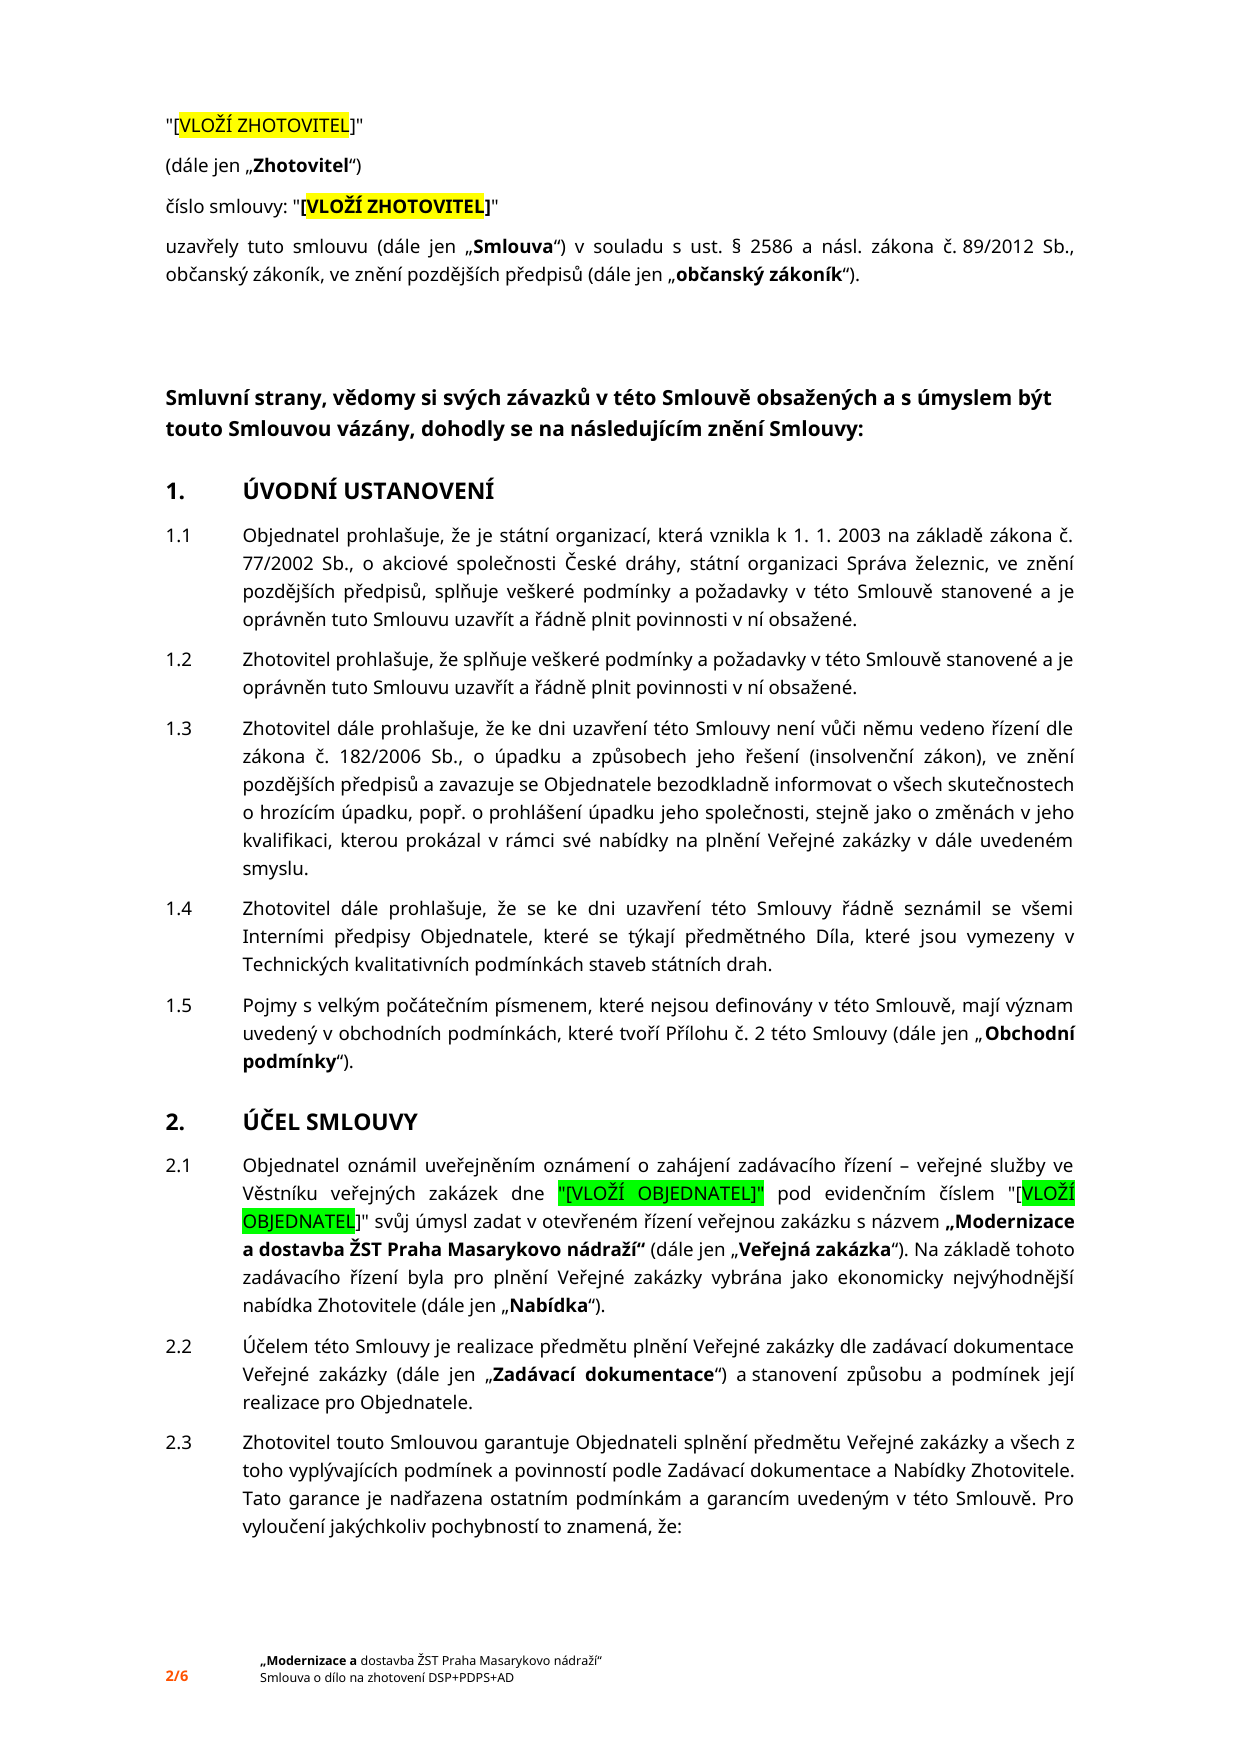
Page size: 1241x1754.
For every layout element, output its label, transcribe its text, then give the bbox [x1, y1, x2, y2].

text Pojmy s velkým počátečním písmenem, které nejsou definovány v této Smlouvě, mají význam uvedený v obchodních podmínkách, které tvoří Přílohu č. 2 této Smlouvy (dále jen „Obchodní podmínky“). [165, 992, 1075, 1074]
text číslo smlouvy: "[VLOŽÍ ZHOTOVITEL]" [484, 193, 1075, 219]
text Zhotovitel dále prohlašuje, že se ke dni uzavření této Smlouvy řádně seznámil se všemi Interními předpisy Objednatele, které se týkají předmětného Díla, které jsou vymezeny v Technických kvalitativních podmínkách staveb státních drah. [165, 896, 1075, 977]
text Zhotovitel prohlašuje, že splňuje veškeré podmínky a požadavky v této Smlouvě stanovené a je oprávněn tuto Smlouvu uzavřít a řádně plnit povinnosti v ní obsažené. [165, 646, 1075, 700]
text "[VLOŽÍ ZHOTOVITEL]" [349, 112, 1075, 138]
text ÚVODNÍ USTANOVENÍ [165, 475, 1075, 506]
text uzavřely tuto smlouvu (dále jen „Smlouva“) v souladu s ust. § 2586 a násl. zákona č. 89/2012 Sb., občanský zákoník, ve znění pozdějších předpisů (dále jen „občanský zákoník“). [165, 234, 1075, 287]
text ÚČEL SMLOUVY [165, 1105, 1075, 1137]
text (dále jen „Zhotovitel“) [165, 153, 1075, 178]
text Smluvní strany, vědomy si svých závazků v této Smlouvě obsažených a s úmyslem být touto Smlouvou vázány, dohodly se na následujícím znění Smlouvy: [165, 383, 1075, 443]
text Objednatel oznámil uveřejněním oznámení o zahájení zadávacího řízení – veřejné služby ve Věstníku veřejných zakázek dne "[VLOŽÍ OBJEDNATEL]" pod evidenčním číslem "[VLOŽÍ OBJEDNATEL]" svůj úmysl zadat v otevřeném řízení veřejnou zakázku s názvem „Modernizace a dostavba ŽST Praha Masarykovo nádraží“ (dále jen „Veřejná zakázka“). Na základě tohoto zadávacího řízení byla pro plnění Veřejné zakázky vybrána jako ekonomicky nejvýhodnější nabídka Zhotovitele (dále jen „Nabídka“). [165, 1152, 1075, 1318]
text číslo smlouvy: "[VLOŽÍ ZHOTOVITEL]" [165, 193, 306, 219]
text Zhotovitel dále prohlašuje, že ke dni uzavření této Smlouvy není vůči němu vedeno řízení dle zákona č. 182/2006 Sb., o úpadku a způsobech jeho řešení (insolvenční zákon), ve znění pozdějších předpisů a zavazuje se Objednatele bezodkladně informovat o všech skutečnostech o hrozícím úpadku, popř. o prohlášení úpadku jeho společnosti, stejně jako o změnách v jeho kvalifikaci, kterou prokázal v rámci své nabídky na plnění Veřejné zakázky v dále uvedeném smyslu. [165, 715, 1075, 881]
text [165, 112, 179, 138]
text Zhotovitel touto Smlouvou garantuje Objednateli splnění předmětu Veřejné zakázky a všech z toho vyplývajících podmínek a povinností podle Zadávací dokumentace a Nabídky Zhotovitele. Tato garance je nadřazena ostatním podmínkám a garancím uvedeným v této Smlouvě. Pro vyloučení jakýchkoliv pochybností to znamená, že: [165, 1429, 1075, 1539]
text Účelem této Smlouvy je realizace předmětu plnění Veřejné zakázky dle zadávací dokumentace Veřejné zakázky (dále jen „Zadávací dokumentace“) a stanovení způsobu a podmínek její realizace pro Objednatele. [165, 1333, 1075, 1414]
text Objednatel prohlašuje, že je státní organizací, která vznikla k 1. 1. 2003 na základě zákona č. 77/2002 Sb., o akciové společnosti České dráhy, státní organizaci Správa železnic, ve znění pozdějších předpisů, splňuje veškeré podmínky a požadavky v této Smlouvě stanovené a je oprávněn tuto Smlouvu uzavřít a řádně plnit povinnosti v ní obsažené. [165, 522, 1075, 631]
